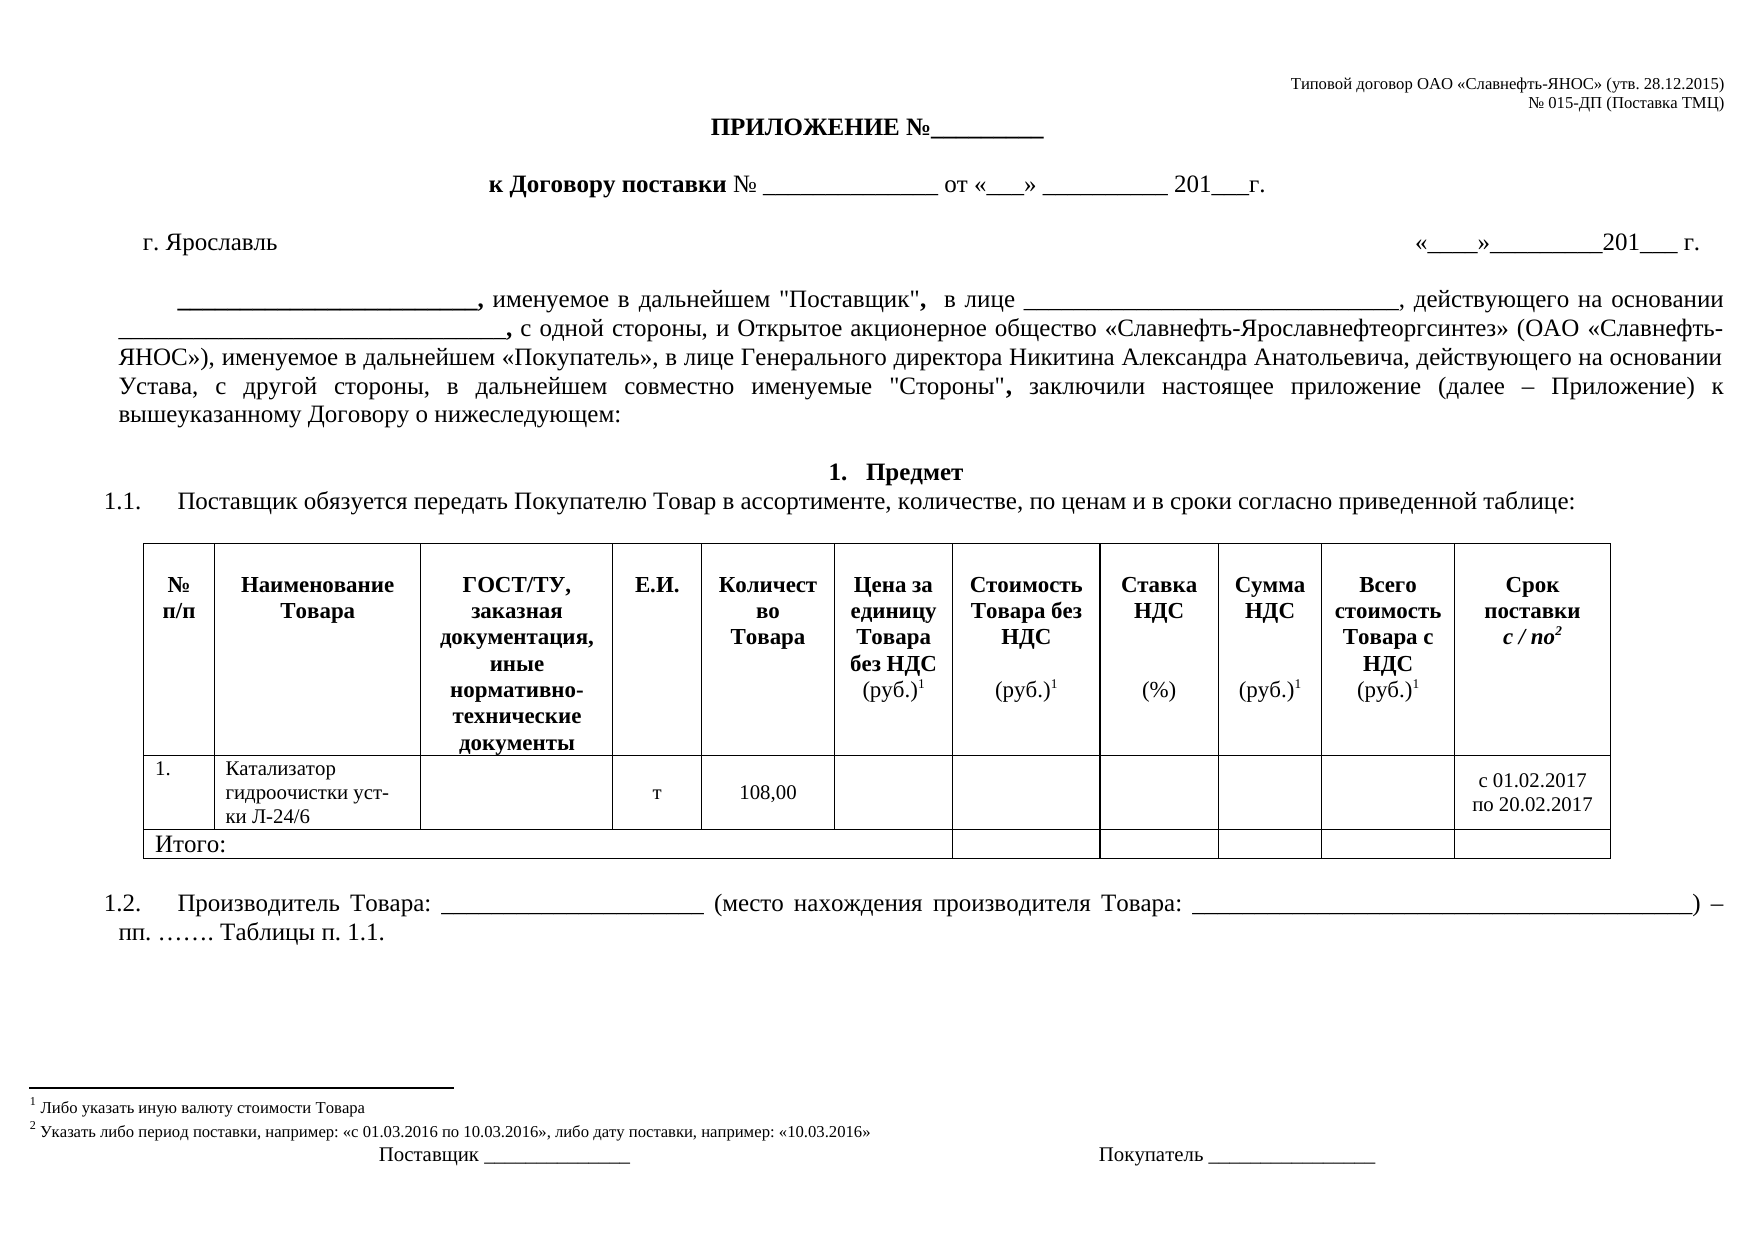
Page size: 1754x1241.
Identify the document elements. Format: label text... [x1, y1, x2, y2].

table_cell [835, 756, 952, 828]
list Предмет [67, 457, 1724, 486]
table_cell Итого: [144, 830, 952, 858]
table_cell [1219, 830, 1321, 858]
table_cell [953, 756, 1099, 828]
table_cell [421, 756, 612, 828]
table_cell т [613, 756, 701, 828]
table_cell [1219, 756, 1321, 828]
table_cell [953, 830, 1099, 858]
table_header № п/п [144, 544, 214, 755]
table_header ГОСТ/ТУ, заказная документация, иные нормативно-технические документы [421, 544, 612, 755]
table_cell [1101, 830, 1218, 858]
table_cell с 01.02.2017 по 20.02.2017 [1455, 756, 1610, 828]
text к Договору поставки № ______________ от «___» __________ 201___г. [29, 169, 1724, 198]
table_cell [1101, 756, 1218, 828]
text 1.1. Поставщик обязуется передать Покупателю Товар в ассортименте, количестве, по ценам и в сроки согласно приведенной таблице: [103, 486, 1724, 514]
list Производитель Товара: _____________________ (место нахождения производителя Товара: ________________________________________) – пп. ……. Таблицы п. 1.1. [103, 888, 1724, 946]
text г. Ярославль «____»_________201___ г. [118, 227, 1724, 256]
table_header Наименование Товара [215, 544, 420, 755]
table_cell 108,00 [702, 756, 834, 828]
table_header Стоимость Товара без НДС (руб.)1 [953, 544, 1099, 755]
table_cell [1322, 830, 1454, 858]
table_header Сумма НДС (руб.)1 [1219, 544, 1321, 755]
text ________________________, именуемое в дальнейшем "Поставщик", в лице ______________________________, действующего на основании _______________________________, с одной стороны, и Открытое акционерное общество «Славнефть-Ярославнефтеоргсинтез» (ОАО «Славнефть-ЯНОС»), именуемое в дальнейшем «Покупатель», в лице Генерального директора Никитина Александра Анатольевича, действующего на основании Устава, с другой стороны, в дальнейшем совместно именуемые "Cтороны", заключили настоящее приложение (далее – Приложение) к вышеуказанному Договору о нижеследующем: [118, 284, 1724, 428]
table_cell [1455, 830, 1610, 858]
text ПРИЛОЖЕНИЕ №_________ [29, 112, 1724, 141]
table_header Срок поставки с / по [1455, 544, 1610, 755]
table_header Цена за единицу Товара без НДС (руб.) [835, 544, 952, 755]
table_header Количество Товара [702, 544, 834, 755]
table_cell Катализатор гидроочистки уст-ки Л-24/6 [215, 756, 420, 828]
table_header Ставка НДС (%) [1101, 544, 1218, 755]
table_header Е.И. [613, 544, 701, 755]
table_cell 1. [144, 756, 214, 828]
table_cell [1322, 756, 1454, 828]
table_header Всего стоимость Товара с НДС (руб.)1 [1322, 544, 1454, 755]
